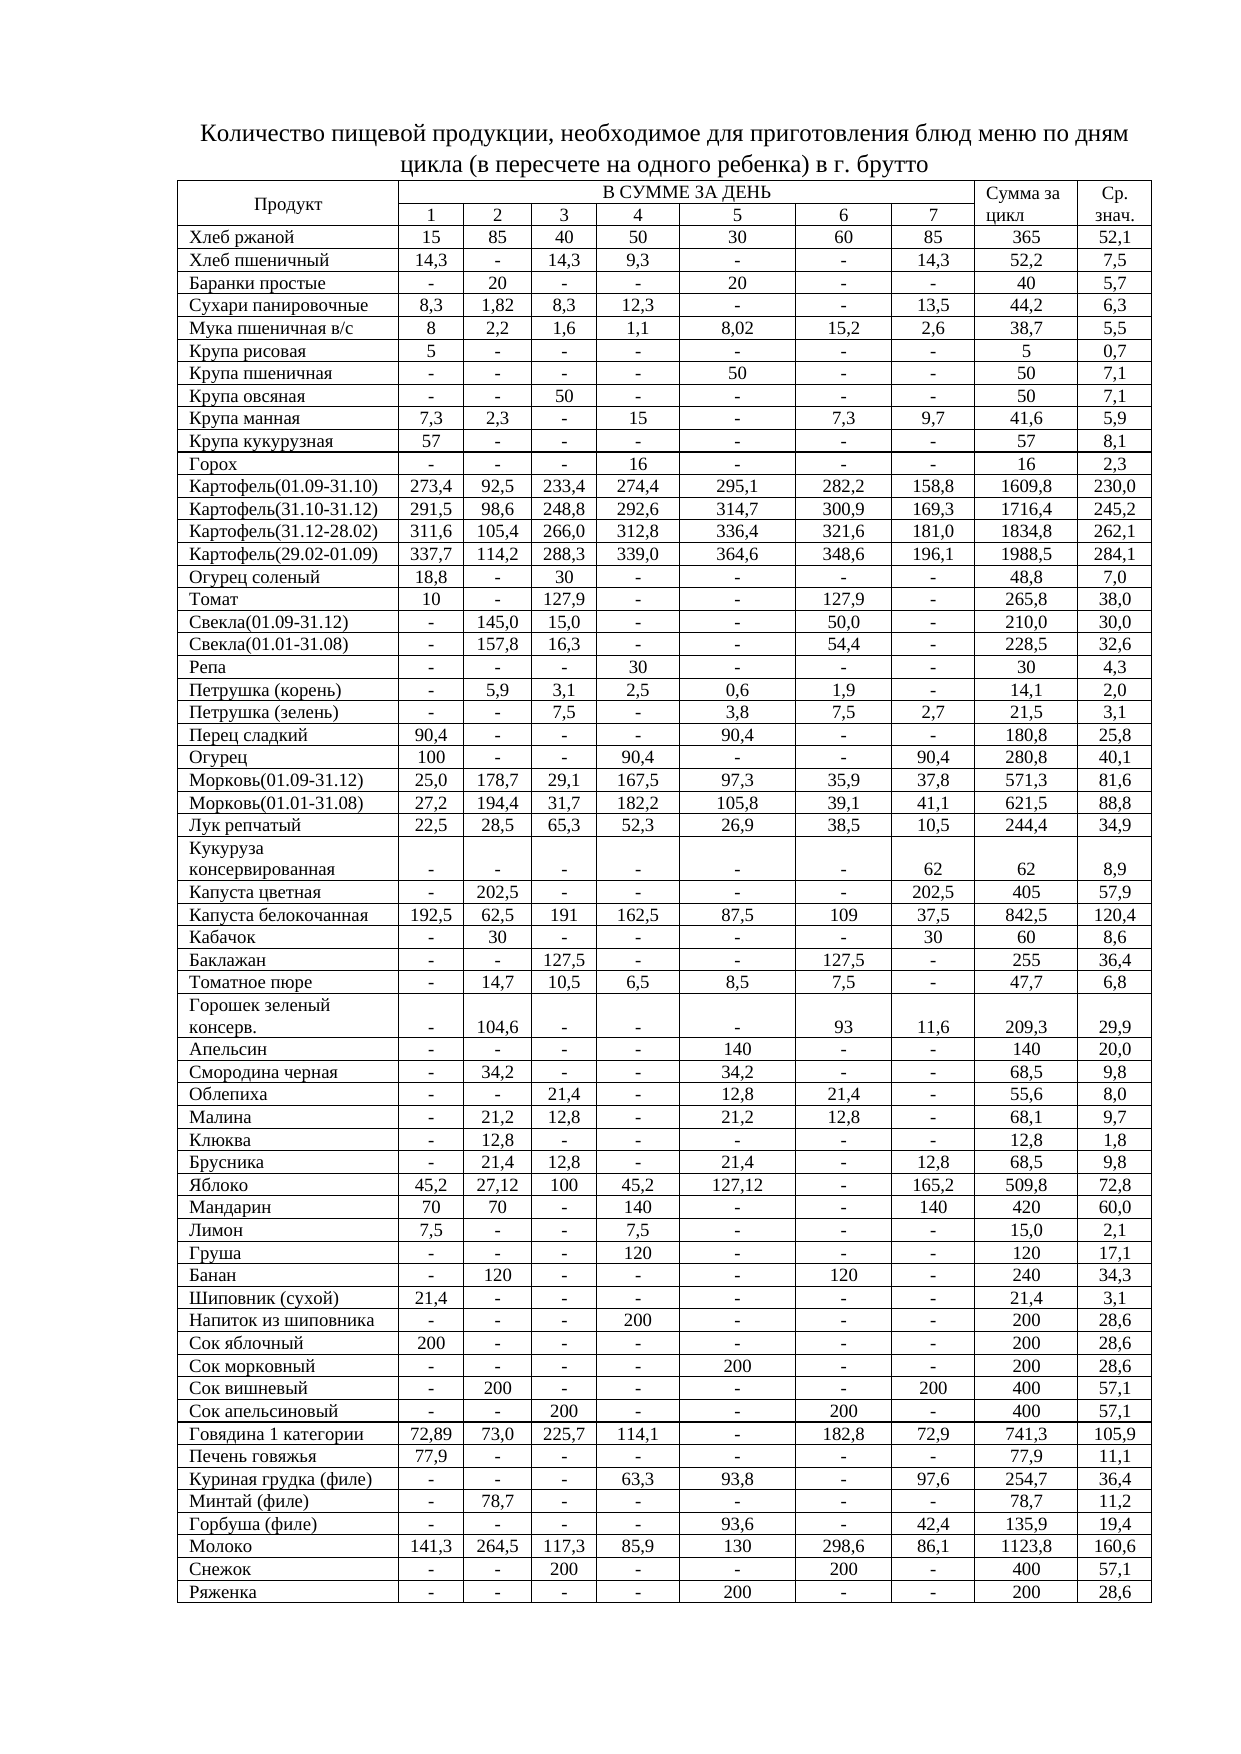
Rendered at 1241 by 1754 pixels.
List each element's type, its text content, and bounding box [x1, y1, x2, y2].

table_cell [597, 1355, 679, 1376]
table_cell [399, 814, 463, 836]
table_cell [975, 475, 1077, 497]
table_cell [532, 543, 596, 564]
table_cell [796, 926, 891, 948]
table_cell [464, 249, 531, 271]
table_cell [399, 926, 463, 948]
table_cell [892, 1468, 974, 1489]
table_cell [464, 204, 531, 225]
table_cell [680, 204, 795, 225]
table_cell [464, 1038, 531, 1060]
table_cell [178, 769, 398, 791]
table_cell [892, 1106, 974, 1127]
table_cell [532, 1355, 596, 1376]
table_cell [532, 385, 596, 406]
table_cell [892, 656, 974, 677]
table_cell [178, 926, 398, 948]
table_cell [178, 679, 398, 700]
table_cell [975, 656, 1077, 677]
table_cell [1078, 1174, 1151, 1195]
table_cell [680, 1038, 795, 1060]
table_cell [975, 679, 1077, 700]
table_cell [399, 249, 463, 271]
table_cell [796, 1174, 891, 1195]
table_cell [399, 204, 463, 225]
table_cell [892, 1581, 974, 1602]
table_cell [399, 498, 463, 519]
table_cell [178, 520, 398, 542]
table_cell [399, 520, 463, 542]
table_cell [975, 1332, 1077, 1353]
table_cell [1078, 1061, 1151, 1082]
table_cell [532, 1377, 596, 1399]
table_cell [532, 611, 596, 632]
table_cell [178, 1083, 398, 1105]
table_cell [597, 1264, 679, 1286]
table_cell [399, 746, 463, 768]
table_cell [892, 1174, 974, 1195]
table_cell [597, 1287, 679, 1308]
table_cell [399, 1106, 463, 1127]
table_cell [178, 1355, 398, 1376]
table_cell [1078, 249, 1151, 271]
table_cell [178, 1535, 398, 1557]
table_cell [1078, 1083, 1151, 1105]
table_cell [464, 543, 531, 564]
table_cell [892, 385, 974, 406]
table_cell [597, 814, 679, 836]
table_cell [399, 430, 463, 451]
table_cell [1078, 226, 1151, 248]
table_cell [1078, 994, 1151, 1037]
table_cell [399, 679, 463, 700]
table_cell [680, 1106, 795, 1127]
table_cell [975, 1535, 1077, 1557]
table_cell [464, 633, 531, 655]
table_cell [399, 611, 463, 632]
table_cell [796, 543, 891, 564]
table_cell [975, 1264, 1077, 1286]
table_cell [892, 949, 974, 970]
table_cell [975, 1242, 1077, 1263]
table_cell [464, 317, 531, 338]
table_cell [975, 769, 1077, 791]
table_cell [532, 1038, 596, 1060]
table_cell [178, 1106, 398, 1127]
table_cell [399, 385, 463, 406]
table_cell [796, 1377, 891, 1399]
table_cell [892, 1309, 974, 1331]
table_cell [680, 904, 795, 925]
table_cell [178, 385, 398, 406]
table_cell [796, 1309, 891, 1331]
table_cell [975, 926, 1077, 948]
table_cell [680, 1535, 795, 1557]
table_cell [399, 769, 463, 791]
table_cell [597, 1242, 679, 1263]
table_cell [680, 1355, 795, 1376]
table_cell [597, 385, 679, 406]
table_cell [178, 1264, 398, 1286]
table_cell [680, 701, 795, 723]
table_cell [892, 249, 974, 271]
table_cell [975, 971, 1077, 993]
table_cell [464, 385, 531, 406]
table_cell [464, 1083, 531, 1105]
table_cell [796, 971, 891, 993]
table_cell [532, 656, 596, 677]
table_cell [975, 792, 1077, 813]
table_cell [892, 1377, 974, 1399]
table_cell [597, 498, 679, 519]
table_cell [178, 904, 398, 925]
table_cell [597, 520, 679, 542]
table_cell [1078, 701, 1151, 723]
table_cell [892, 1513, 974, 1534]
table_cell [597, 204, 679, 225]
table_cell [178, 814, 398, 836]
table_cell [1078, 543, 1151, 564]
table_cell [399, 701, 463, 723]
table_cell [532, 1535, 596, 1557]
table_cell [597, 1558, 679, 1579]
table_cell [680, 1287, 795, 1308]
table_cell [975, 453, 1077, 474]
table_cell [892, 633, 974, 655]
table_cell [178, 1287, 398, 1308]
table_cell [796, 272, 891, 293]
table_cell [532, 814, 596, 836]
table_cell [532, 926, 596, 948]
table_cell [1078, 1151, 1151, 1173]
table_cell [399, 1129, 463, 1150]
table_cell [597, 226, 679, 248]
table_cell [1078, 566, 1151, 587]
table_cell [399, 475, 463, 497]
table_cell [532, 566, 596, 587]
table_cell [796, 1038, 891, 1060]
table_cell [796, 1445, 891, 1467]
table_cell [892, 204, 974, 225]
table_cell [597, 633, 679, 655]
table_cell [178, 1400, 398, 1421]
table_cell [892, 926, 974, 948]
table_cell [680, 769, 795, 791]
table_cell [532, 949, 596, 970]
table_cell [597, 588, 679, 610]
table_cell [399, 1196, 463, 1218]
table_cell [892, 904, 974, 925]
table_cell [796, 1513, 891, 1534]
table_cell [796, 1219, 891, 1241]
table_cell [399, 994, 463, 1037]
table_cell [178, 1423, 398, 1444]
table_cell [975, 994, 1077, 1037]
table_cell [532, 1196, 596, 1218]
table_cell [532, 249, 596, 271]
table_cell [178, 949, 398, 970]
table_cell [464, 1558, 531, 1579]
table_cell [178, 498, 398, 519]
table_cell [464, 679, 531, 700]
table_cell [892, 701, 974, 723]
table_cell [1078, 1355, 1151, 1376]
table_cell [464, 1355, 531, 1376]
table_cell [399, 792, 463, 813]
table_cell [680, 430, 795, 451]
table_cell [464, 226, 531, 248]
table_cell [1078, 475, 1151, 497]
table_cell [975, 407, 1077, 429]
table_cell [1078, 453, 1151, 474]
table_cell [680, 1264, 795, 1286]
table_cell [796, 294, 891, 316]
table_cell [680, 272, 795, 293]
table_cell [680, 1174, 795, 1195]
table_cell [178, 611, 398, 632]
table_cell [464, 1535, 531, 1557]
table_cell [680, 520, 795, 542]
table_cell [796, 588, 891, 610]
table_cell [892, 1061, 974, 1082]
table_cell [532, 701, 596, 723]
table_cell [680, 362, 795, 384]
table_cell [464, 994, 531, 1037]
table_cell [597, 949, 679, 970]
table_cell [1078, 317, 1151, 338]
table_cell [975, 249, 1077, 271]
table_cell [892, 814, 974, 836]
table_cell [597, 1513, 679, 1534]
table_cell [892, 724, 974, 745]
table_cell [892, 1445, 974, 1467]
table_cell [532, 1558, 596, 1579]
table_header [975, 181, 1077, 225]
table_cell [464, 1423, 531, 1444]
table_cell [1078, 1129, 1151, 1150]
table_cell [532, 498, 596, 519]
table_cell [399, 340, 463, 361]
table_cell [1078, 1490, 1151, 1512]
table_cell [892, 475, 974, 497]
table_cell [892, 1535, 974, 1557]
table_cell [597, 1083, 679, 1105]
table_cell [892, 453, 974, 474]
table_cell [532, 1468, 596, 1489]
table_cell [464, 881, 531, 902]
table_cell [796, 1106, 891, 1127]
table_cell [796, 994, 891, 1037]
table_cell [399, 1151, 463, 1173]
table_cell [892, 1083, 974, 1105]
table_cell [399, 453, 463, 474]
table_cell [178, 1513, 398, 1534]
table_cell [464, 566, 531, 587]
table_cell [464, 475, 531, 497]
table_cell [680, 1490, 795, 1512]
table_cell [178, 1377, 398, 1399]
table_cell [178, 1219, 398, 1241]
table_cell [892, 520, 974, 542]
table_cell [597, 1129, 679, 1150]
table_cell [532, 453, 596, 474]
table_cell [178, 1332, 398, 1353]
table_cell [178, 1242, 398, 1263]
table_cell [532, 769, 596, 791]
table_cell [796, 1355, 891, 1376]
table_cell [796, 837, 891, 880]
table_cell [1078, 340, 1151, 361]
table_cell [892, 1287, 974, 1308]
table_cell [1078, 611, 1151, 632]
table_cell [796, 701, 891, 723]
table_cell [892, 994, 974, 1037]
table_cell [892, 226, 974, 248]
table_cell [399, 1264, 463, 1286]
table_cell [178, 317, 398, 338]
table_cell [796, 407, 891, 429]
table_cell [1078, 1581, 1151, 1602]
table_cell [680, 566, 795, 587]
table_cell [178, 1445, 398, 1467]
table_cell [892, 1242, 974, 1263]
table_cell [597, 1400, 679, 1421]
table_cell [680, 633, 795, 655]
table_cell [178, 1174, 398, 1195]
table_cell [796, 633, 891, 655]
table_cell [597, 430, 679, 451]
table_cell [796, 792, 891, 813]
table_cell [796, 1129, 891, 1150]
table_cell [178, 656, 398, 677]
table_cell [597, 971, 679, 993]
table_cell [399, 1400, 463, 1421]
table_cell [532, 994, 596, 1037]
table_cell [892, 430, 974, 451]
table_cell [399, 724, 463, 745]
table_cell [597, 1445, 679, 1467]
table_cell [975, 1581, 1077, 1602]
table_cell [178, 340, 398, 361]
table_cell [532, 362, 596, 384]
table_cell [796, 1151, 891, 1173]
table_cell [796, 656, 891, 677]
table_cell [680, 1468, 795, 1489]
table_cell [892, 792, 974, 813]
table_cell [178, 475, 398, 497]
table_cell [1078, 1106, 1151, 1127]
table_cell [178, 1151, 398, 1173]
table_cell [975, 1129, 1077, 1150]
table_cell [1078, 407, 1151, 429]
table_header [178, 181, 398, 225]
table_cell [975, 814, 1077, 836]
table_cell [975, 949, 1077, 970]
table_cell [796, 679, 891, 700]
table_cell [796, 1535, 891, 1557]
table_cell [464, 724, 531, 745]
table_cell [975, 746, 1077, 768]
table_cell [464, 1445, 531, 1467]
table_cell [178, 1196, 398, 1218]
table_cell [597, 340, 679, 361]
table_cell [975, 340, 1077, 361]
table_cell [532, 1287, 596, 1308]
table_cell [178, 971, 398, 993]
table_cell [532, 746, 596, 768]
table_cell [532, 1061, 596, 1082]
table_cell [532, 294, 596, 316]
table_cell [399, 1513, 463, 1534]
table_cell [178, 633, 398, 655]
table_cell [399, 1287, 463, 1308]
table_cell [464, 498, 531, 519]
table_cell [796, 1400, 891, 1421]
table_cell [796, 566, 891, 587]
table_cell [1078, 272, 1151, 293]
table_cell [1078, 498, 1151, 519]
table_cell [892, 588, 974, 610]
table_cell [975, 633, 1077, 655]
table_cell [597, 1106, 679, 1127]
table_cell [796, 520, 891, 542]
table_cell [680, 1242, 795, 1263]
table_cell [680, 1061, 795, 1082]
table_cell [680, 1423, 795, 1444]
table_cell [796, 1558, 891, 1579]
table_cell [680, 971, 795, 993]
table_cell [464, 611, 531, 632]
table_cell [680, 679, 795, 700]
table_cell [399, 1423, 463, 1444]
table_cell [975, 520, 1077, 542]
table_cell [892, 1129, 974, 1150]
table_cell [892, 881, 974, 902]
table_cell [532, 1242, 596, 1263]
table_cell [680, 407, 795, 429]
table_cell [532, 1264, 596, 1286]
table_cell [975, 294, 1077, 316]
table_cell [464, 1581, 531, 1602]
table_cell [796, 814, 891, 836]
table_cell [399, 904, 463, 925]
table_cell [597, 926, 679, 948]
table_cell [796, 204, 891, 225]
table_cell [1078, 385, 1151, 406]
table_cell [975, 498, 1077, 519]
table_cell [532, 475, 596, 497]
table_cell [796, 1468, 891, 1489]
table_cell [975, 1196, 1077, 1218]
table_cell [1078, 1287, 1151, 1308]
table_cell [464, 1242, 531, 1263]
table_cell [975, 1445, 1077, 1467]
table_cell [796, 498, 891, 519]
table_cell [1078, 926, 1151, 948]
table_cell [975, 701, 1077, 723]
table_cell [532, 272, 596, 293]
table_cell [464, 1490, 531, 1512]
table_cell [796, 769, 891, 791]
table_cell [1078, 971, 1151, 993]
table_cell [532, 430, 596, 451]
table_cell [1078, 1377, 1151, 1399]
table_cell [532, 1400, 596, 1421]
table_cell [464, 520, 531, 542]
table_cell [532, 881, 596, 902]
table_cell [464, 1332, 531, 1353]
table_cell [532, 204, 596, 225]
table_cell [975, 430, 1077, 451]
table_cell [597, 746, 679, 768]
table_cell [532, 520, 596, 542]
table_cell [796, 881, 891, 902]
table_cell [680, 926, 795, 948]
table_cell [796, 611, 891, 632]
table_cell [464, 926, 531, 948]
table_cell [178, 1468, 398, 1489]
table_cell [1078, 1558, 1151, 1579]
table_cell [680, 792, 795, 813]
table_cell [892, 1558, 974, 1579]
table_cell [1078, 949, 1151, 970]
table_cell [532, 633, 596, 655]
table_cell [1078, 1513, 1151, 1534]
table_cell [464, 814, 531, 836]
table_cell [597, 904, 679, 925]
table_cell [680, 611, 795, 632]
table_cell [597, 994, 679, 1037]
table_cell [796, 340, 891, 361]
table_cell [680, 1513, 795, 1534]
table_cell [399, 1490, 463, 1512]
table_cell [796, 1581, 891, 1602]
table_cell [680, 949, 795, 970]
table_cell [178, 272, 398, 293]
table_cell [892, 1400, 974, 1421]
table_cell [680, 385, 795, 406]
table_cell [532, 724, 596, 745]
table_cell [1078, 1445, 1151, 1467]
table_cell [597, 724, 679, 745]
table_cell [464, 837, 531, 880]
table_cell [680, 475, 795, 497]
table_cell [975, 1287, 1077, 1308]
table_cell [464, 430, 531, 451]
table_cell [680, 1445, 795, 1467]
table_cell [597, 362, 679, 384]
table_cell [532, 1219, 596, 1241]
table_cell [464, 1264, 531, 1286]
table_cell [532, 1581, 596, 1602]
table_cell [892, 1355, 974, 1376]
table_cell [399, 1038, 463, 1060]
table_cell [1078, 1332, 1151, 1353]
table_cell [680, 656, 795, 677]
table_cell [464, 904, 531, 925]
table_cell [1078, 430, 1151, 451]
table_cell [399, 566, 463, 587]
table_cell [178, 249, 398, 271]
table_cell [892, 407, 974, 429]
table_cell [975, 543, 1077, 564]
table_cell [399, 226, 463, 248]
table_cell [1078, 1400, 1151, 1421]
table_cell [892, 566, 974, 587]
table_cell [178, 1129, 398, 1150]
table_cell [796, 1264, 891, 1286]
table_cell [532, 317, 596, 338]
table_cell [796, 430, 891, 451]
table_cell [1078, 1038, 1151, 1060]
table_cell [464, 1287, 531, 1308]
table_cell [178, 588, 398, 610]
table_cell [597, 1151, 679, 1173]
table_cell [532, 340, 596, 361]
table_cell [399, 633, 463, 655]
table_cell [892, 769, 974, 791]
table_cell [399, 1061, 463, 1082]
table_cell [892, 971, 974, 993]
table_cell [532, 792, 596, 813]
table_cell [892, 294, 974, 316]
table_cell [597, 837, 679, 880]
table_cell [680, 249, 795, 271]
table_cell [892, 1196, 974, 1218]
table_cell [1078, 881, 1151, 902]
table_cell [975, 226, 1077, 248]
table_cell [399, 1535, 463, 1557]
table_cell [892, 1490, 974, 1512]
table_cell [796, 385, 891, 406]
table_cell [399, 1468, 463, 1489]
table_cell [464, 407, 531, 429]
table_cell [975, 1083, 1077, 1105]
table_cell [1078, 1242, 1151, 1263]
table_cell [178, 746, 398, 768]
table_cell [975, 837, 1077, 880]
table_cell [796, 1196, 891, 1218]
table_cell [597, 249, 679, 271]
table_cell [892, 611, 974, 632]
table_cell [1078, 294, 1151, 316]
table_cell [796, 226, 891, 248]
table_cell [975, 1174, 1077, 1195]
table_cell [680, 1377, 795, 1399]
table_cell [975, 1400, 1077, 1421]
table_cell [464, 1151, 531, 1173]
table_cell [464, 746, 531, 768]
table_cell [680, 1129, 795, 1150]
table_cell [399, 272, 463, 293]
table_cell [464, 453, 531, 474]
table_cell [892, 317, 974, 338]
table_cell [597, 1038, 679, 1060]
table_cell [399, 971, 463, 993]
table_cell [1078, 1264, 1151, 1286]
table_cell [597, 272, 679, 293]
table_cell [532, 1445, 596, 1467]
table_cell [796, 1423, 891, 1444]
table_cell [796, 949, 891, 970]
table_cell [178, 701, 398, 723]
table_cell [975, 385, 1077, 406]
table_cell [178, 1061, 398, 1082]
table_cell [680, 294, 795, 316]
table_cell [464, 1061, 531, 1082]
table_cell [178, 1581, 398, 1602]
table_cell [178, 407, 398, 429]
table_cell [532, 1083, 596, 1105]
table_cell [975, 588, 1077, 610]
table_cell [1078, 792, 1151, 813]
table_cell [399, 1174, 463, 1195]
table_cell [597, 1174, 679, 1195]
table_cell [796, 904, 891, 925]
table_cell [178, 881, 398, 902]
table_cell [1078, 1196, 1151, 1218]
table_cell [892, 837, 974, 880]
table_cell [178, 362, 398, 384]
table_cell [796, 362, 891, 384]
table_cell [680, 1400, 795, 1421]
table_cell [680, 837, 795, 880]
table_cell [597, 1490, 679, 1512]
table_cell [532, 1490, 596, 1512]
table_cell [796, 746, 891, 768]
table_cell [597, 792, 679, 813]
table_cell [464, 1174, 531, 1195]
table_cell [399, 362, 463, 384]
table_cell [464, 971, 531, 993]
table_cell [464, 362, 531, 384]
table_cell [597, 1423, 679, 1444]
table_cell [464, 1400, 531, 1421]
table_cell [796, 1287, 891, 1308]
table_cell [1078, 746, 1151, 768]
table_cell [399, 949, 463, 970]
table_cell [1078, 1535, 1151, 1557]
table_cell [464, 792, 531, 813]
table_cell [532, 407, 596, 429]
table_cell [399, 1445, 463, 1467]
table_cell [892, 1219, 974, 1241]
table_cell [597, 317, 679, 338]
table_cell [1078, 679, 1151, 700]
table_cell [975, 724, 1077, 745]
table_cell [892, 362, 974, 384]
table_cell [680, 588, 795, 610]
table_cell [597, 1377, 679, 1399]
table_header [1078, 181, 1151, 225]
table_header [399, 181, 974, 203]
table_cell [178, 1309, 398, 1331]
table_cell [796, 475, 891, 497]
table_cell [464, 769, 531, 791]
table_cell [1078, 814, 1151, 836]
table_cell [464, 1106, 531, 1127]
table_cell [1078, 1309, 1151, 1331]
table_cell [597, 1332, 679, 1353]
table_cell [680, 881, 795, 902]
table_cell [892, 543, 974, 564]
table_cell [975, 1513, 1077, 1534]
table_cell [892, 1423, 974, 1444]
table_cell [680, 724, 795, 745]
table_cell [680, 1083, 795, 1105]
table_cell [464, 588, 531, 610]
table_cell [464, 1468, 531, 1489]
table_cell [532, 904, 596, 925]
text Количество пищевой продукции, необходимое для приготовления блюд меню по дням цикла (в пересчете на одного ребенка) в г. брутто [177, 118, 1152, 178]
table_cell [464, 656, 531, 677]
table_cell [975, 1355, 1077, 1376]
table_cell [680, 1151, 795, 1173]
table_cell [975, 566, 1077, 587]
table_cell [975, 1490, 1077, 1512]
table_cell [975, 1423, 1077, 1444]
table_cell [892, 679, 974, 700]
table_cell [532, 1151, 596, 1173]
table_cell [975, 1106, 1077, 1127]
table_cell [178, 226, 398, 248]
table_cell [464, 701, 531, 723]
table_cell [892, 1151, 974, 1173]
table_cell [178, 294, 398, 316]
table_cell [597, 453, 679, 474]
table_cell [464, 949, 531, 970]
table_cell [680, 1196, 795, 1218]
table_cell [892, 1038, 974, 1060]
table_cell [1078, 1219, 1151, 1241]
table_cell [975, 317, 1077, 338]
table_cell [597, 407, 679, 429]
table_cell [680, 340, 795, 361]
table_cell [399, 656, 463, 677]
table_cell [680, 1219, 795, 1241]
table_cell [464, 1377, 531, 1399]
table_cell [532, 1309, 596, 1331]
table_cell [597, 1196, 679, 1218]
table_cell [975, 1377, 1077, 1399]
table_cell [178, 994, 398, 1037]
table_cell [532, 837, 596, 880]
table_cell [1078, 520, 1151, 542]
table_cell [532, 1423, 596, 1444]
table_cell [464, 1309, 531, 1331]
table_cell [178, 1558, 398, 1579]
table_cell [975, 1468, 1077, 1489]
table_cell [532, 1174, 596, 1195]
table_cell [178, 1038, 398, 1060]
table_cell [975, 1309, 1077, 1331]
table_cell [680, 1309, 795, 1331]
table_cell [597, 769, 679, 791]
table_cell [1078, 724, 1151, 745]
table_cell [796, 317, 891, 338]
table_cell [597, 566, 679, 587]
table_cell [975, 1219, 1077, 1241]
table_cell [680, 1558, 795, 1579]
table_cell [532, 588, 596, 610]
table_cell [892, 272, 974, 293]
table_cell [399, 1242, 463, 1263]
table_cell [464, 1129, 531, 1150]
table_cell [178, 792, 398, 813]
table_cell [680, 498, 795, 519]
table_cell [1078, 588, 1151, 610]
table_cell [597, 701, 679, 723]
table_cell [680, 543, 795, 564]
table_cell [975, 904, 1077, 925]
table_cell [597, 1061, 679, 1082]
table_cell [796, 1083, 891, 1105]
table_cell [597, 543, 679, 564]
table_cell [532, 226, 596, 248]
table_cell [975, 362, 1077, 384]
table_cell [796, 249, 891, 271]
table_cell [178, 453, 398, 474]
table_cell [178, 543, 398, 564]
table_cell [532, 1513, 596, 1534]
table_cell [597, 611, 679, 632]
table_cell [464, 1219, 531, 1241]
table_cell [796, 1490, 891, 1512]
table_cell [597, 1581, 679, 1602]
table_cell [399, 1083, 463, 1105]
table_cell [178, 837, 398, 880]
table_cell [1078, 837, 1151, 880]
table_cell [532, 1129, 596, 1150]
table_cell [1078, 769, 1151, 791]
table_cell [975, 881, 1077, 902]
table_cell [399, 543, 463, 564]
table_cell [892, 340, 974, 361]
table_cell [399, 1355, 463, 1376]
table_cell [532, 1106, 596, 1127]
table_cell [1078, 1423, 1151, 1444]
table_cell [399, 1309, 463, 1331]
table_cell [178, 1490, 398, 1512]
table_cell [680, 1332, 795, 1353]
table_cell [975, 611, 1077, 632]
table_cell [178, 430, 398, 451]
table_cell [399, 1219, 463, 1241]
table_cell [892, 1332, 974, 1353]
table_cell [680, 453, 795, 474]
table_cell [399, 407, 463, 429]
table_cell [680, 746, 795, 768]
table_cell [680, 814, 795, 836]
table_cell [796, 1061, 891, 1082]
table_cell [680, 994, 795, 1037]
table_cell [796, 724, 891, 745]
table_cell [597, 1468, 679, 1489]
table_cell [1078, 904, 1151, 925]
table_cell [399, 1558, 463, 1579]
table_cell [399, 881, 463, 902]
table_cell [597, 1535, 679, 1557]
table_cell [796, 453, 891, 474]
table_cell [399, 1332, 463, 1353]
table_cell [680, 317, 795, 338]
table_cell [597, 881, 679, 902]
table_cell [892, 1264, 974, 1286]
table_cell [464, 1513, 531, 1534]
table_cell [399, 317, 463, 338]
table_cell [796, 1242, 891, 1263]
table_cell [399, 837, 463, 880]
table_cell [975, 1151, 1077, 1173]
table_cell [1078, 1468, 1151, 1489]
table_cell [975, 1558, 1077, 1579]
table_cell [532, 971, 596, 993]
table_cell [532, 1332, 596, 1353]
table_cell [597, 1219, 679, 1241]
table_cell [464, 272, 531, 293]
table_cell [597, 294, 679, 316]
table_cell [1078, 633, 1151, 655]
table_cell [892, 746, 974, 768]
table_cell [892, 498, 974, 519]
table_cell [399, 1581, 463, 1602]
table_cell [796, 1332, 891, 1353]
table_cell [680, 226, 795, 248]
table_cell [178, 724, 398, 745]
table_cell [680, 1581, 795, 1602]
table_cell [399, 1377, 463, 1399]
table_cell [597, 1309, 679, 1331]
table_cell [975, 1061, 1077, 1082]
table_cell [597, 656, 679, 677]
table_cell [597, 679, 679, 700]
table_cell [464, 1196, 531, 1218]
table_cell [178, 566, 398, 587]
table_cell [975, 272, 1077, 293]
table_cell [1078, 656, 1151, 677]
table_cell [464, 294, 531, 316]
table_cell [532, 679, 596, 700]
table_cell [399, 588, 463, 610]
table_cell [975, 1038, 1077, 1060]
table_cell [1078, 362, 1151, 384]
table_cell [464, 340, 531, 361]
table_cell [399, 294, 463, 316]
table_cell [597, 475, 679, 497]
